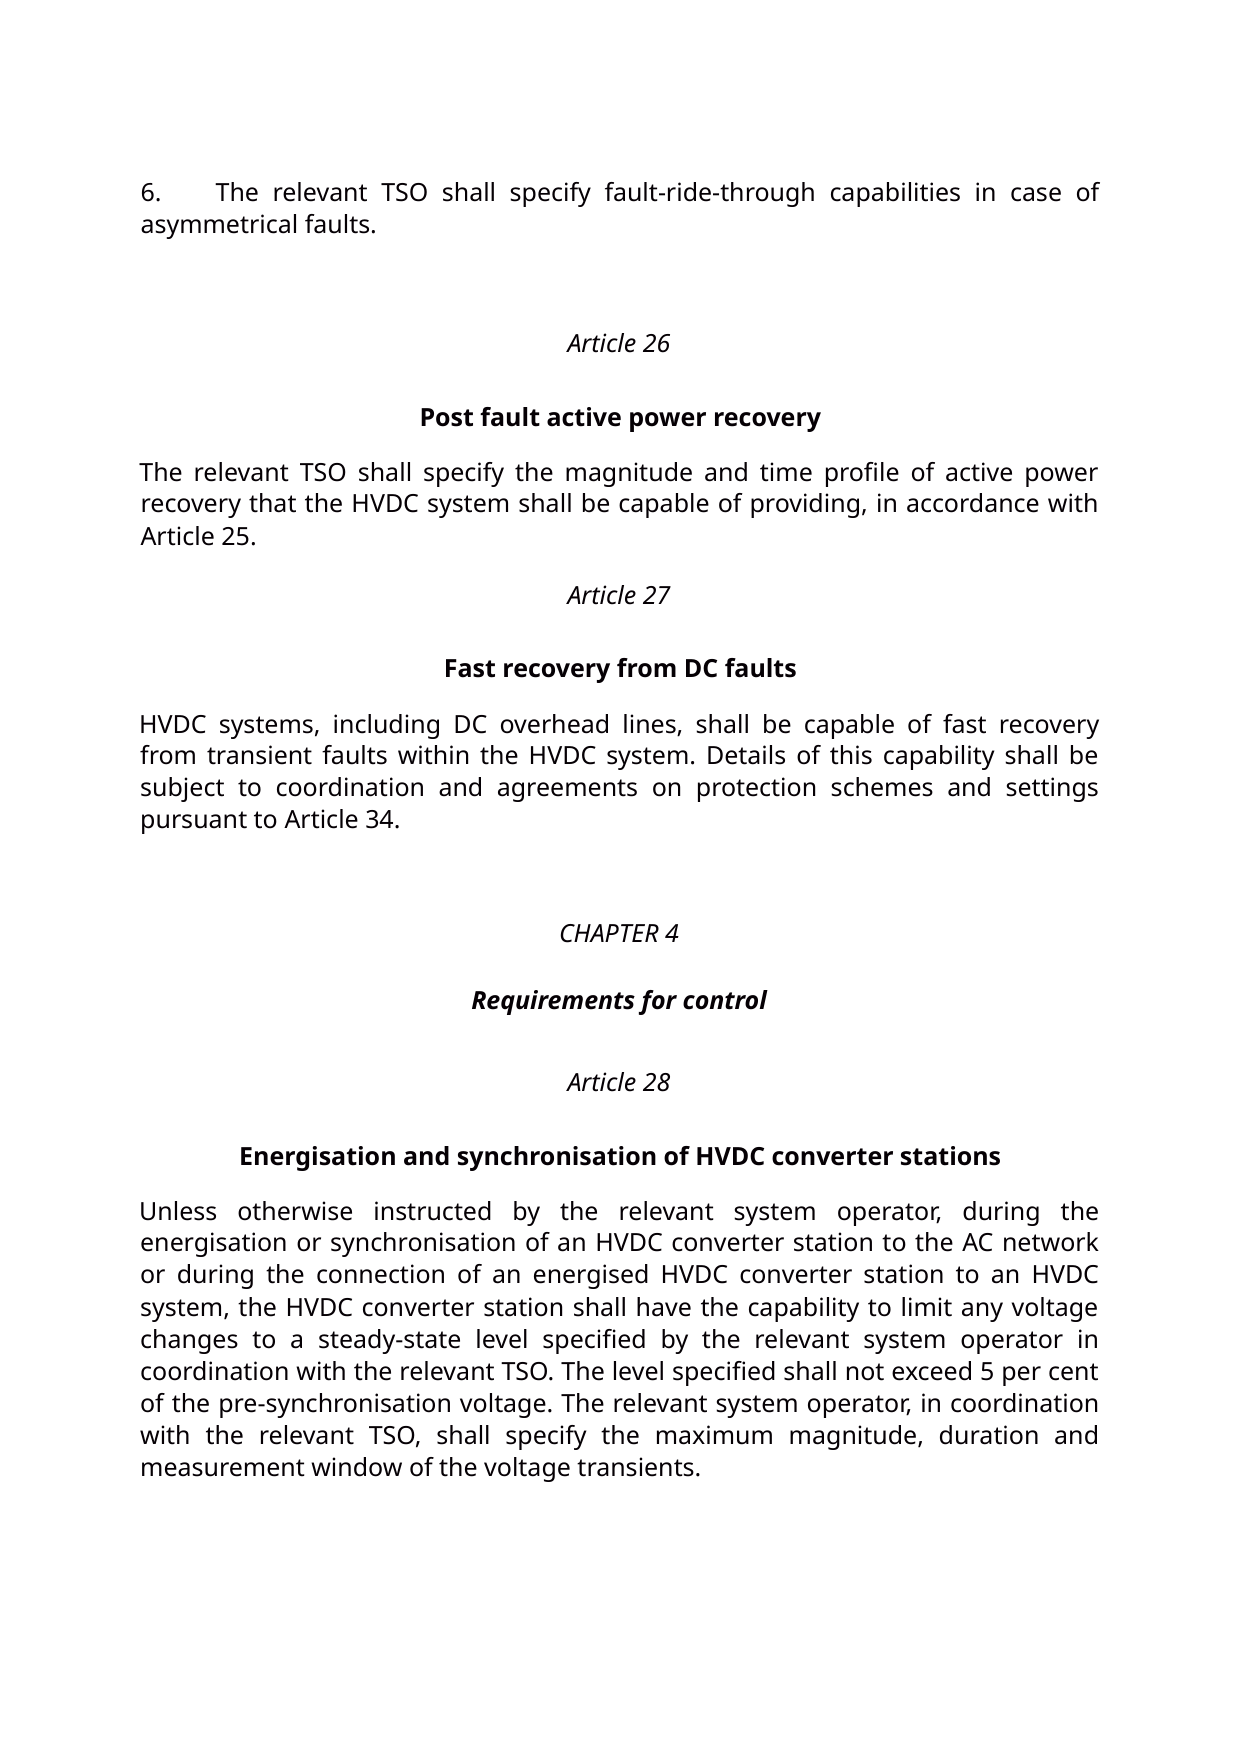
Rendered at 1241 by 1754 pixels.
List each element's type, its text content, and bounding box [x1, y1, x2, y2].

list The relevant TSO shall specify fault-ride-through capabilities in case of asymmetrical faults. [140, 176, 1100, 240]
text Energisation and synchronisation of HVDC converter stations [140, 1140, 1100, 1172]
subtitle Article 28 [140, 1065, 1100, 1099]
text The relevant TSO shall specify the magnitude and time profile of active power recovery that the HVDC system shall be capable of providing, in accordance with Article 25. [139, 456, 1100, 552]
text CHAPTER 4 [140, 915, 1100, 949]
text Fast recovery from DC faults [140, 652, 1100, 684]
text Requirements for control [140, 983, 1100, 1017]
text Post fault active power recovery [140, 401, 1100, 433]
text HVDC systems, including DC overhead lines, shall be capable of fast recovery from transient faults within the HVDC system. Details of this capability shall be subject to coordination and agreements on protection schemes and settings pursuant to Article 34. [139, 707, 1100, 836]
subtitle Article 27 [140, 577, 1100, 611]
text Unless otherwise instructed by the relevant system operator, during the energisation or synchronisation of an HVDC converter station to the AC network or during the connection of an energised HVDC converter station to an HVDC system, the HVDC converter station shall have the capability to limit any voltage changes to a steady-state level specified by the relevant system operator in coordination with the relevant TSO. The level specified shall not exceed 5 per cent of the pre-synchronisation voltage. The relevant system operator, in coordination with the relevant TSO, shall specify the maximum magnitude, duration and measurement window of the voltage transients. [139, 1195, 1100, 1484]
subtitle Article 26 [140, 326, 1100, 360]
